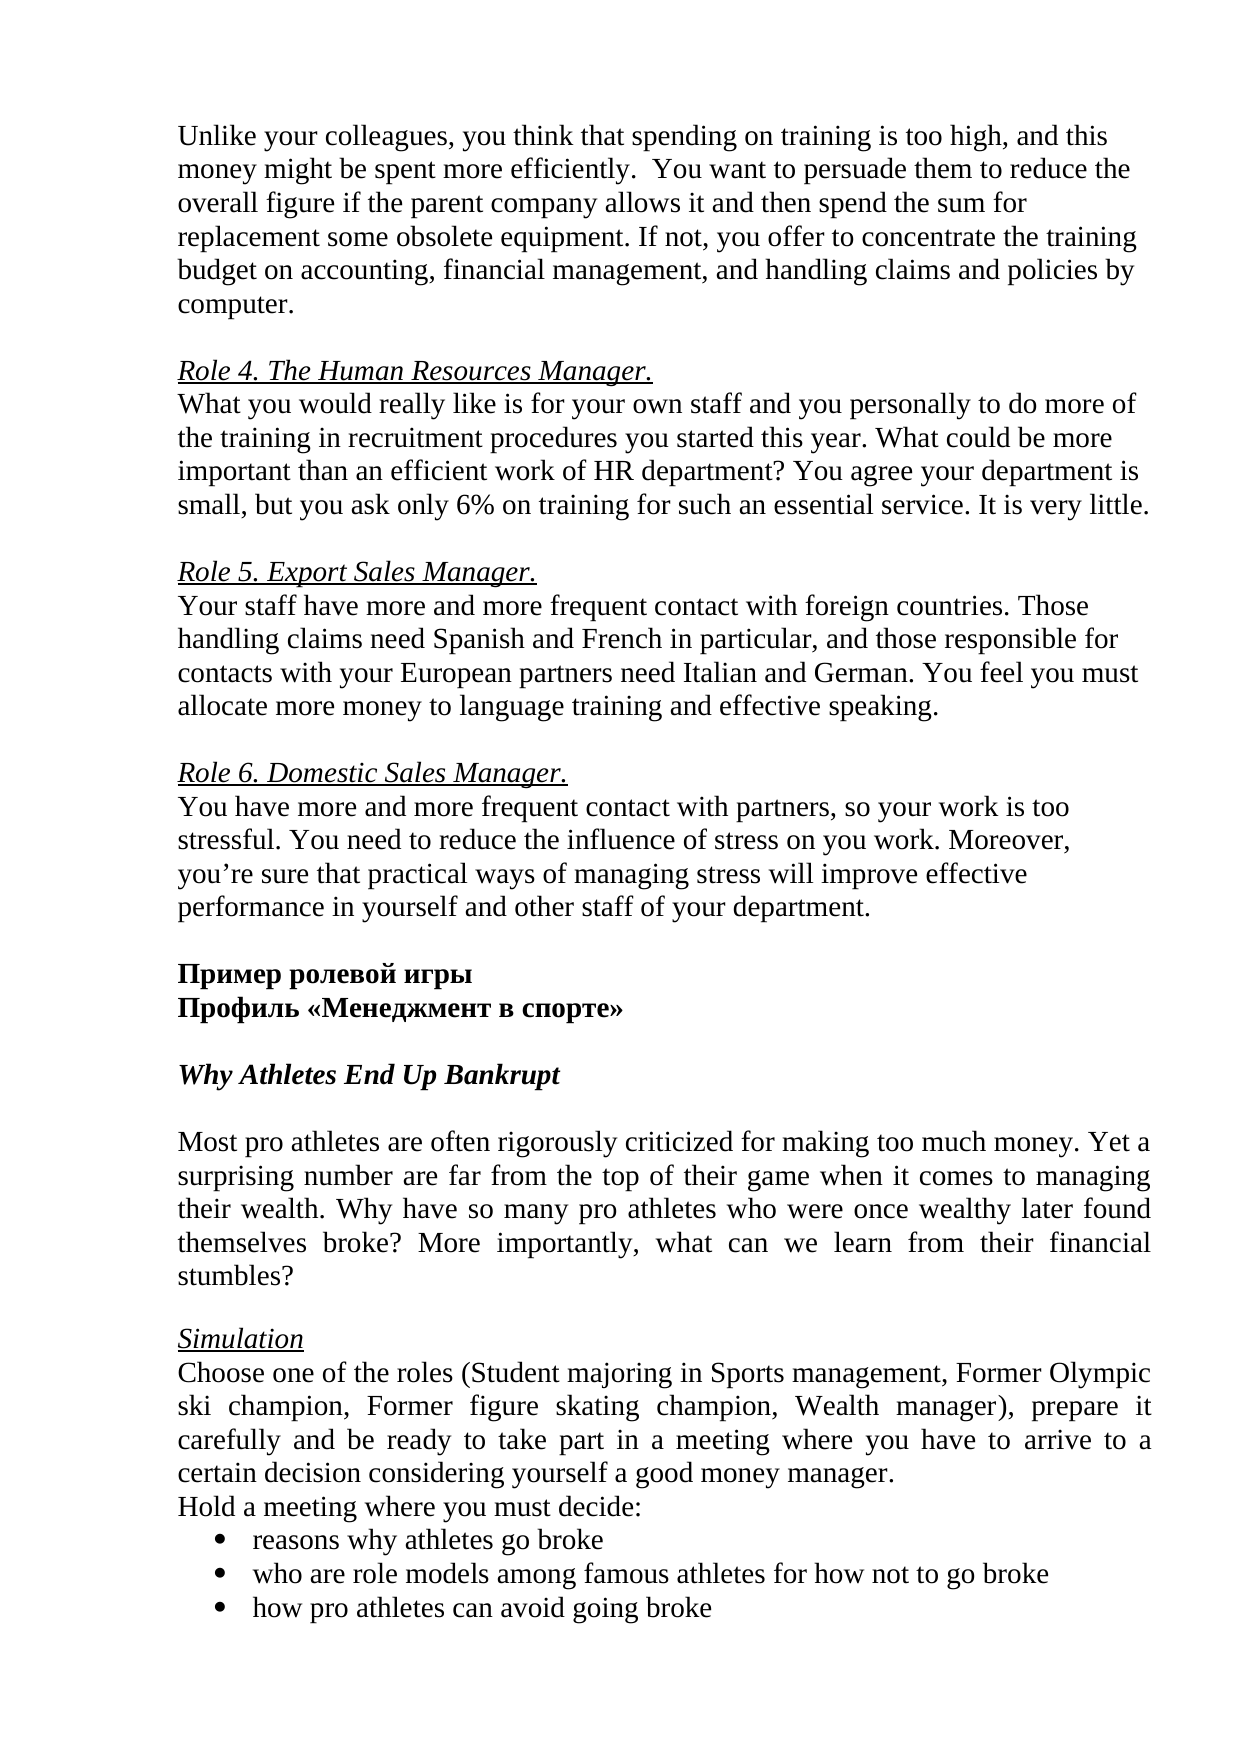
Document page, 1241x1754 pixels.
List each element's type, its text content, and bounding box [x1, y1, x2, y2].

text What you would really like is for your own staff and you personally to do more of the training in recruitment procedures you started this year. What could be more important than an efficient work of HR department? You agree your department is small, but you ask only 6% on training for such an essential service. It is very little. [177, 386, 1152, 521]
list reasons why athletes go broke [215, 1522, 1152, 1556]
text You have more and more frequent contact with partners, so your work is too stressful. You need to reduce the influence of stress on you work. Moreover, you’re sure that practical ways of managing stress will improve effective performance in yourself and other staff of your department. [177, 789, 1152, 923]
text Most pro athletes are often rigorously criticized for making too much money. Yet a surprising number are far from the top of their game when it comes to managing their wealth. Why have so many pro athletes who were once wealthy later found themselves broke? More importantly, what can we learn from their financial stumbles? [177, 1124, 1152, 1292]
text Your staff have more and more frequent contact with foreign countries. Those handling claims need Spanish and French in particular, and those responsible for contacts with your European partners need Italian and German. You feel you must allocate more money to language training and effective speaking. [177, 588, 1152, 722]
text Role 6. Domestic Sales Manager. [177, 755, 1152, 789]
text Why Athletes End Up Bankrupt [177, 1057, 1152, 1091]
text Role 4. The Human Resources Manager. [177, 353, 1152, 386]
text Unlike your colleagues, you think that spending on training is too high, and this money might be spent more efficiently. You want to persuade them to reduce the overall figure if the parent company allows it and then spend the sum for replacement some obsolete equipment. If not, you offer to concentrate the training budget on accounting, financial management, and handling claims and policies by computer. [177, 118, 1152, 319]
text Simulation [177, 1321, 1152, 1355]
text Role 5. Export Sales Manager. [177, 554, 1152, 588]
text Профиль «Менеджмент в спорте» [177, 990, 1152, 1024]
text Пример ролевой игры [177, 957, 1152, 990]
list how pro athletes can avoid going broke [215, 1590, 1152, 1623]
text Choose one of the roles (Student majoring in Sports management, Former Olympic ski champion, Former figure skating champion, Wealth manager), prepare it carefully and be ready to take part in a meeting where you have to arrive to a certain decision considering yourself a good money manager. [177, 1355, 1152, 1489]
list who are role models among famous athletes for how not to go broke [215, 1556, 1152, 1590]
text Hold a meeting where you must decide: [177, 1489, 1152, 1522]
